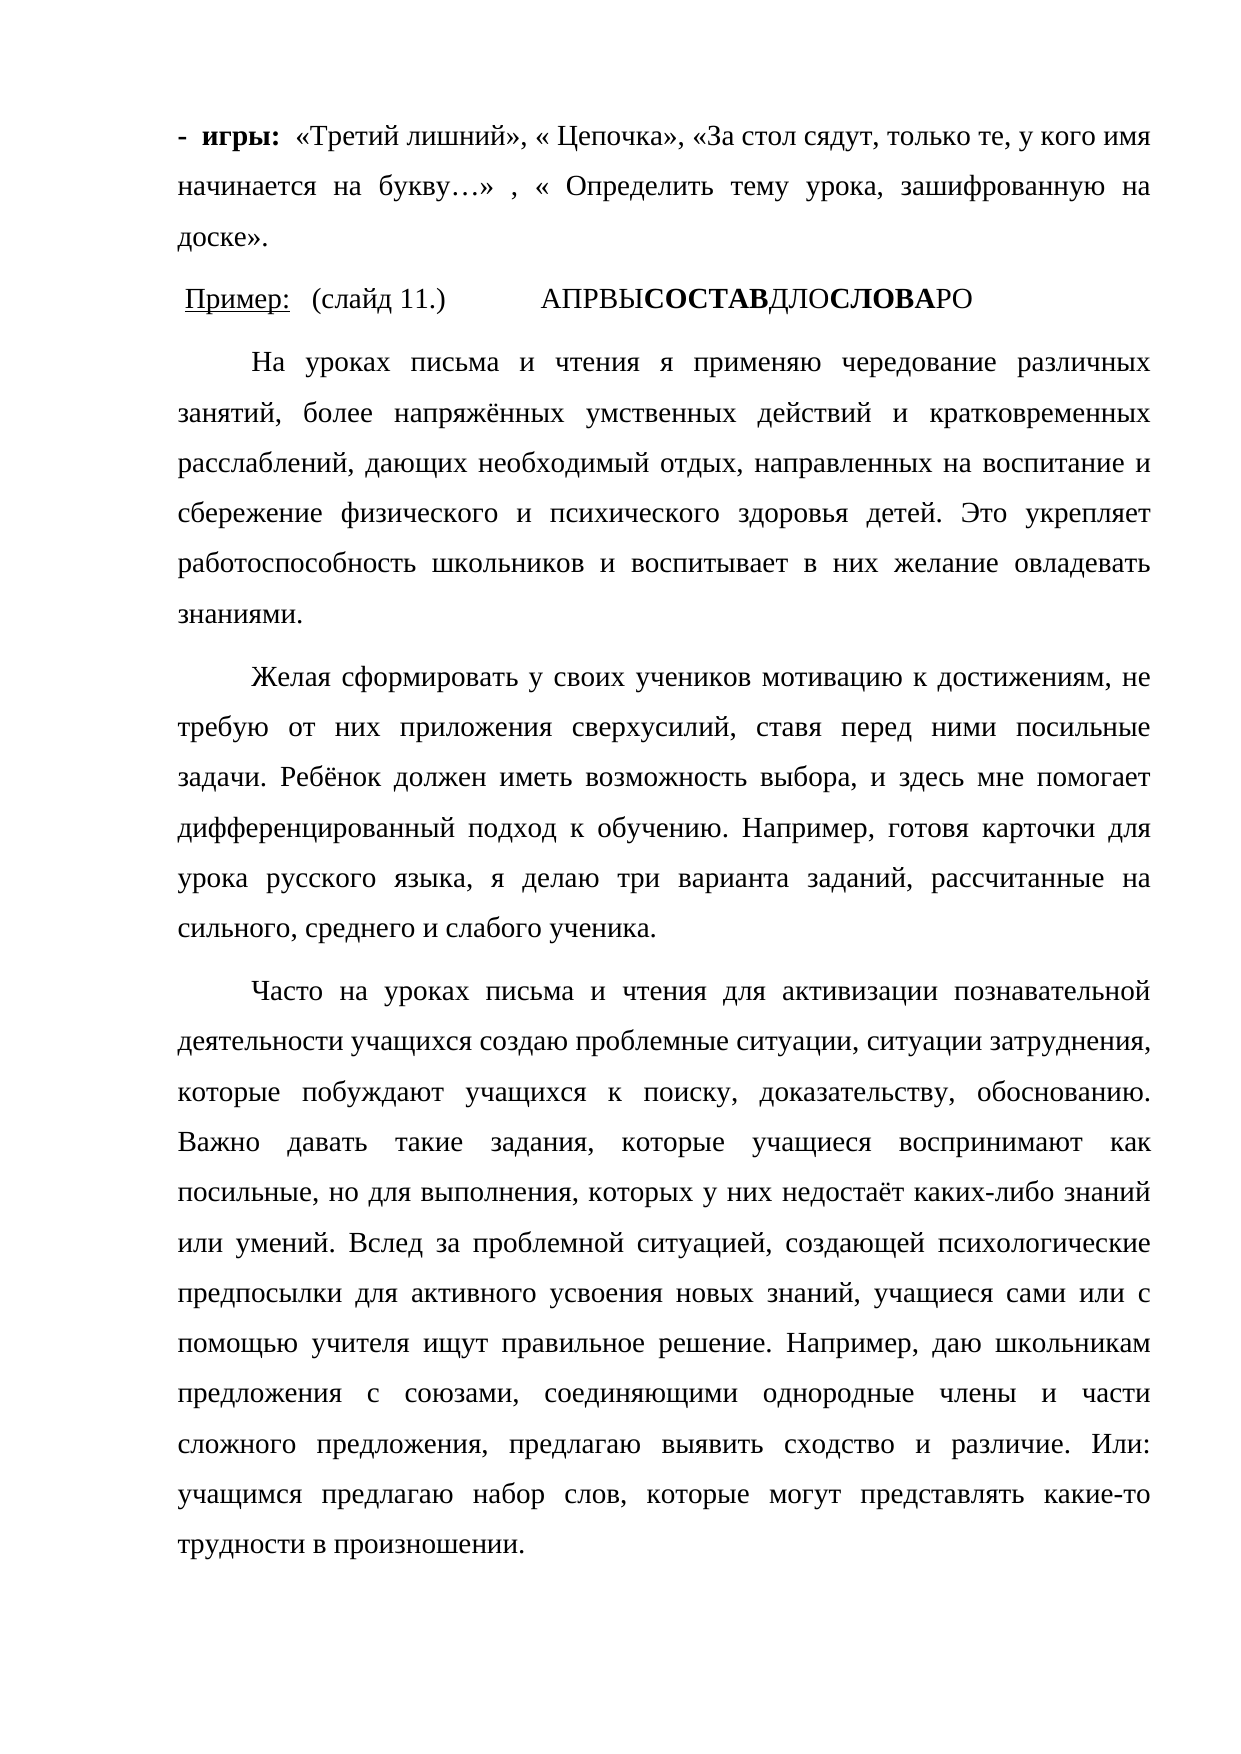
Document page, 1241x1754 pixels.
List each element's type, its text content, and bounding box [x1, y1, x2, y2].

text Желая сформировать у своих учеников мотивацию к достижениям, не требую от них приложения сверхусилий, ставя перед ними посильные задачи. Ребёнок должен иметь возможность выбора, и здесь мне помогает дифференцированный подход к обучению. Например, готовя карточки для урока русского языка, я делаю три варианта заданий, рассчитанные на сильного, среднего и слабого ученика. [177, 659, 1152, 944]
text - игры: «Третий лишний», « Цепочка», «За стол сядут, только те, у кого имя начинается на букву…» , « Определить тему урока, зашифрованную на доске». [177, 118, 1152, 252]
text Часто на уроках письма и чтения для активизации познавательной деятельности учащихся создаю проблемные ситуации, ситуации затруднения, которые побуждают учащихся к поиску, доказательству, обоснованию. Важно давать такие задания, которые учащиеся воспринимают как посильные, но для выполнения, которых у них недостаёт каких-либо знаний или умений. Вслед за проблемной ситуацией, создающей психологические предпосылки для активного усвоения новых знаний, учащиеся сами или с помощью учителя ищут правильное решение. Например, даю школьникам предложения с союзами, соединяющими однородные члены и части сложного предложения, предлагаю выявить сходство и различие. Или: учащимся предлагаю набор слов, которые могут представлять какие-то трудности в произношении. [177, 973, 1152, 1560]
text На уроках письма и чтения я применяю чередование различных занятий, более напряжённых умственных действий и кратковременных расслаблений, дающих необходимый отдых, направленных на воспитание и сбережение физического и психического здоровья детей. Это укрепляет работоспособность школьников и воспитывает в них желание овладевать знаниями. [177, 344, 1152, 629]
text Пример: (слайд 11.) АПРВЫСОСТАВДЛОСЛОВАРО [177, 282, 1152, 315]
